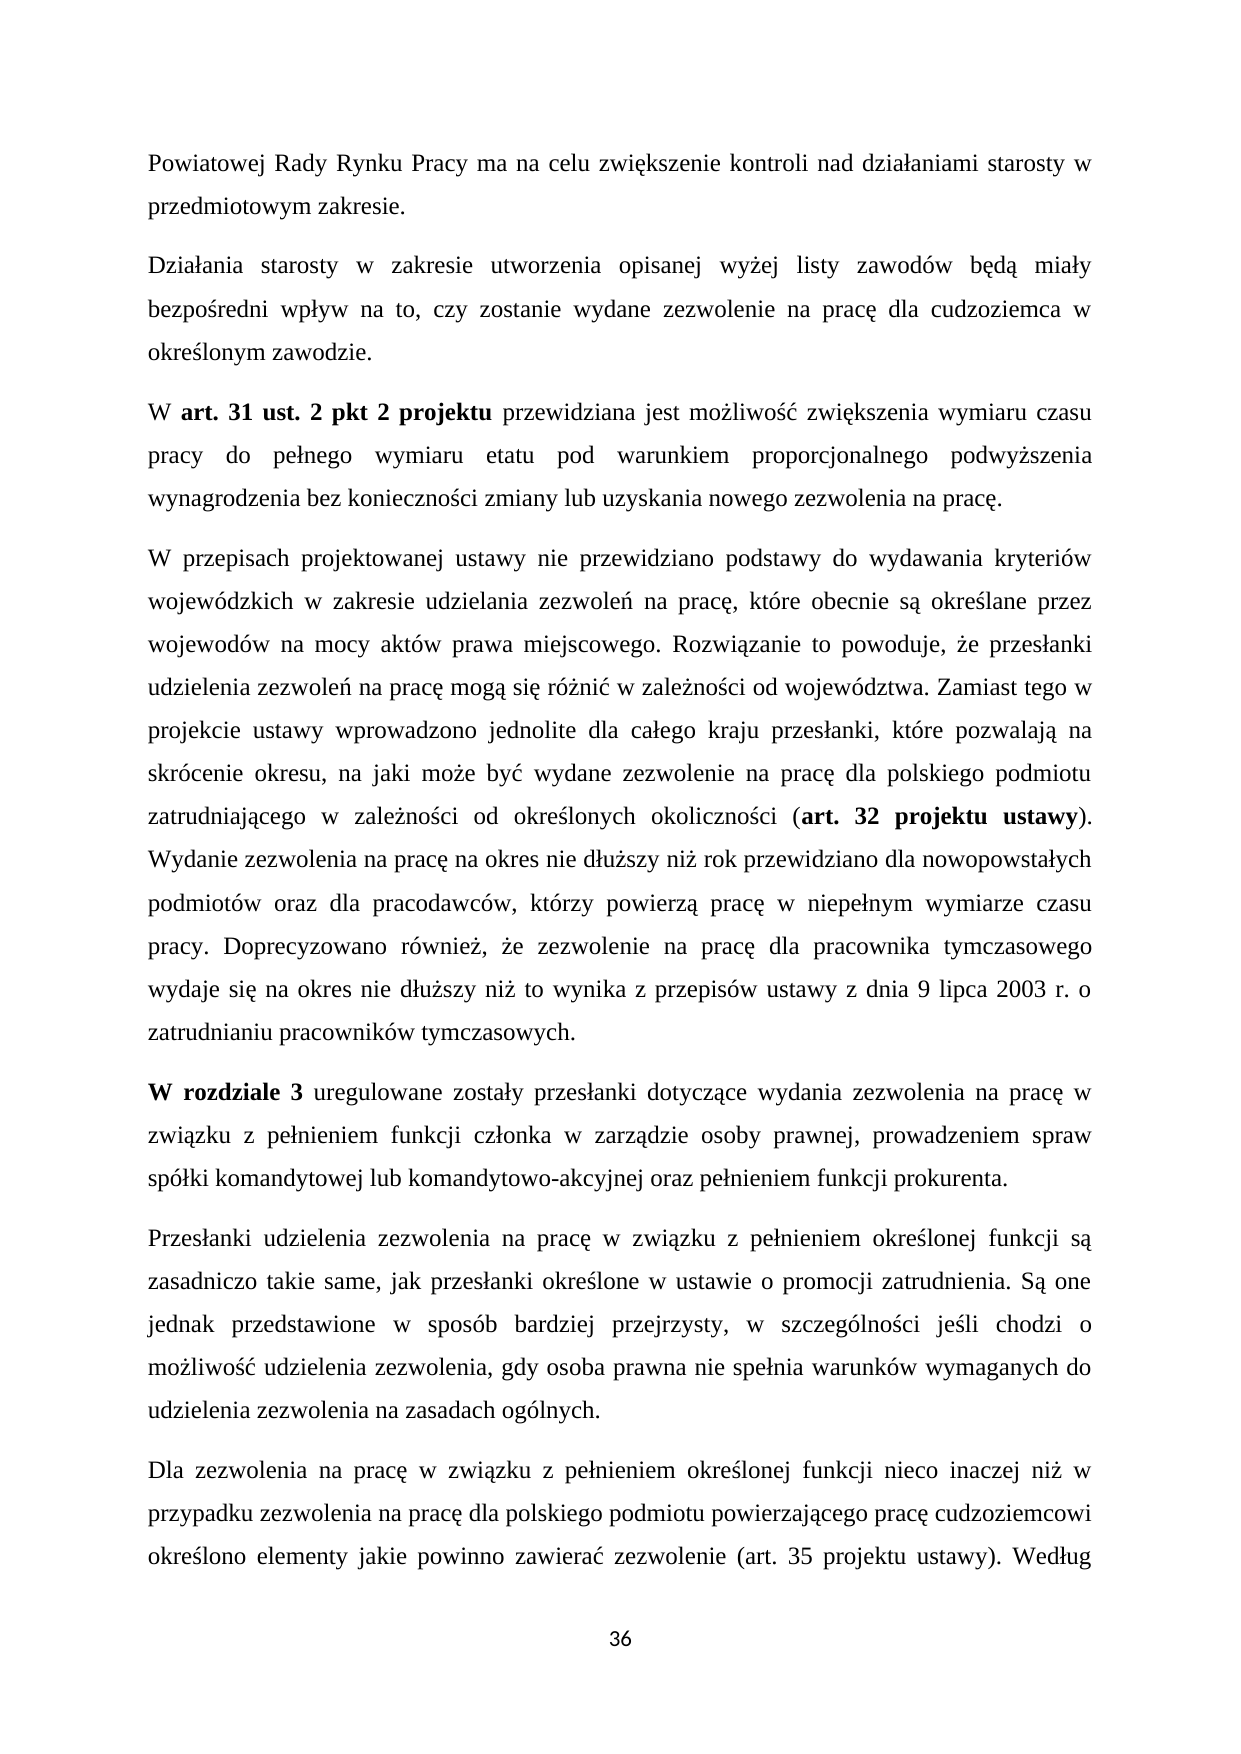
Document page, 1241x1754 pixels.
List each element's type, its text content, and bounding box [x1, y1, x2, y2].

text W przepisach projektowanej ustawy nie przewidziano podstawy do wydawania kryteriów wojewódzkich w zakresie udzielania zezwoleń na pracę, które obecnie są określane przez wojewodów na mocy aktów prawa miejscowego. Rozwiązanie to powoduje, że przesłanki udzielenia zezwoleń na pracę mogą się różnić w zależności od województwa. Zamiast tego w projekcie ustawy wprowadzono jednolite dla całego kraju przesłanki, które pozwalają na skrócenie okresu, na jaki może być wydane zezwolenie na pracę dla polskiego podmiotu zatrudniającego w zależności od określonych okoliczności (art. 32 projektu ustawy). Wydanie zezwolenia na pracę na okres nie dłuższy niż rok przewidziano dla nowopowstałych podmiotów oraz dla pracodawców, którzy powierzą pracę w niepełnym wymiarze czasu pracy. Doprecyzowano również, że zezwolenie na pracę dla pracownika tymczasowego wydaje się na okres nie dłuższy niż to wynika z przepisów ustawy z dnia 9 lipca 2003 r. o zatrudnianiu pracowników tymczasowych. [148, 543, 1093, 1046]
text W rozdziale 3 uregulowane zostały przesłanki dotyczące wydania zezwolenia na pracę w związku z pełnieniem funkcji członka w zarządzie osoby prawnej, prowadzeniem spraw spółki komandytowej lub komandytowo-akcyjnej oraz pełnieniem funkcji prokurenta. [148, 1077, 1093, 1192]
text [148, 1455, 1093, 1570]
text Przesłanki udzielenia zezwolenia na pracę w związku z pełnieniem określonej funkcji są zasadniczo takie same, jak przesłanki określone w ustawie o promocji zatrudnienia. Są one jednak przedstawione w sposób bardziej przejrzysty, w szczególności jeśli chodzi o możliwość udzielenia zezwolenia, gdy osoba prawna nie spełnia warunków wymaganych do udzielenia zezwolenia na zasadach ogólnych. [148, 1223, 1093, 1424]
text Działania starosty w zakresie utworzenia opisanej wyżej listy zawodów będą miały bezpośredni wpływ na to, czy zostanie wydane zezwolenie na pracę dla cudzoziemca w określonym zawodzie. [148, 251, 1093, 366]
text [148, 148, 1093, 219]
text W art. 31 ust. 2 pkt 2 projektu przewidziana jest możliwość zwiększenia wymiaru czasu pracy do pełnego wymiaru etatu pod warunkiem proporcjonalnego podwyższenia wynagrodzenia bez konieczności zmiany lub uzyskania nowego zezwolenia na pracę. [148, 397, 1093, 512]
